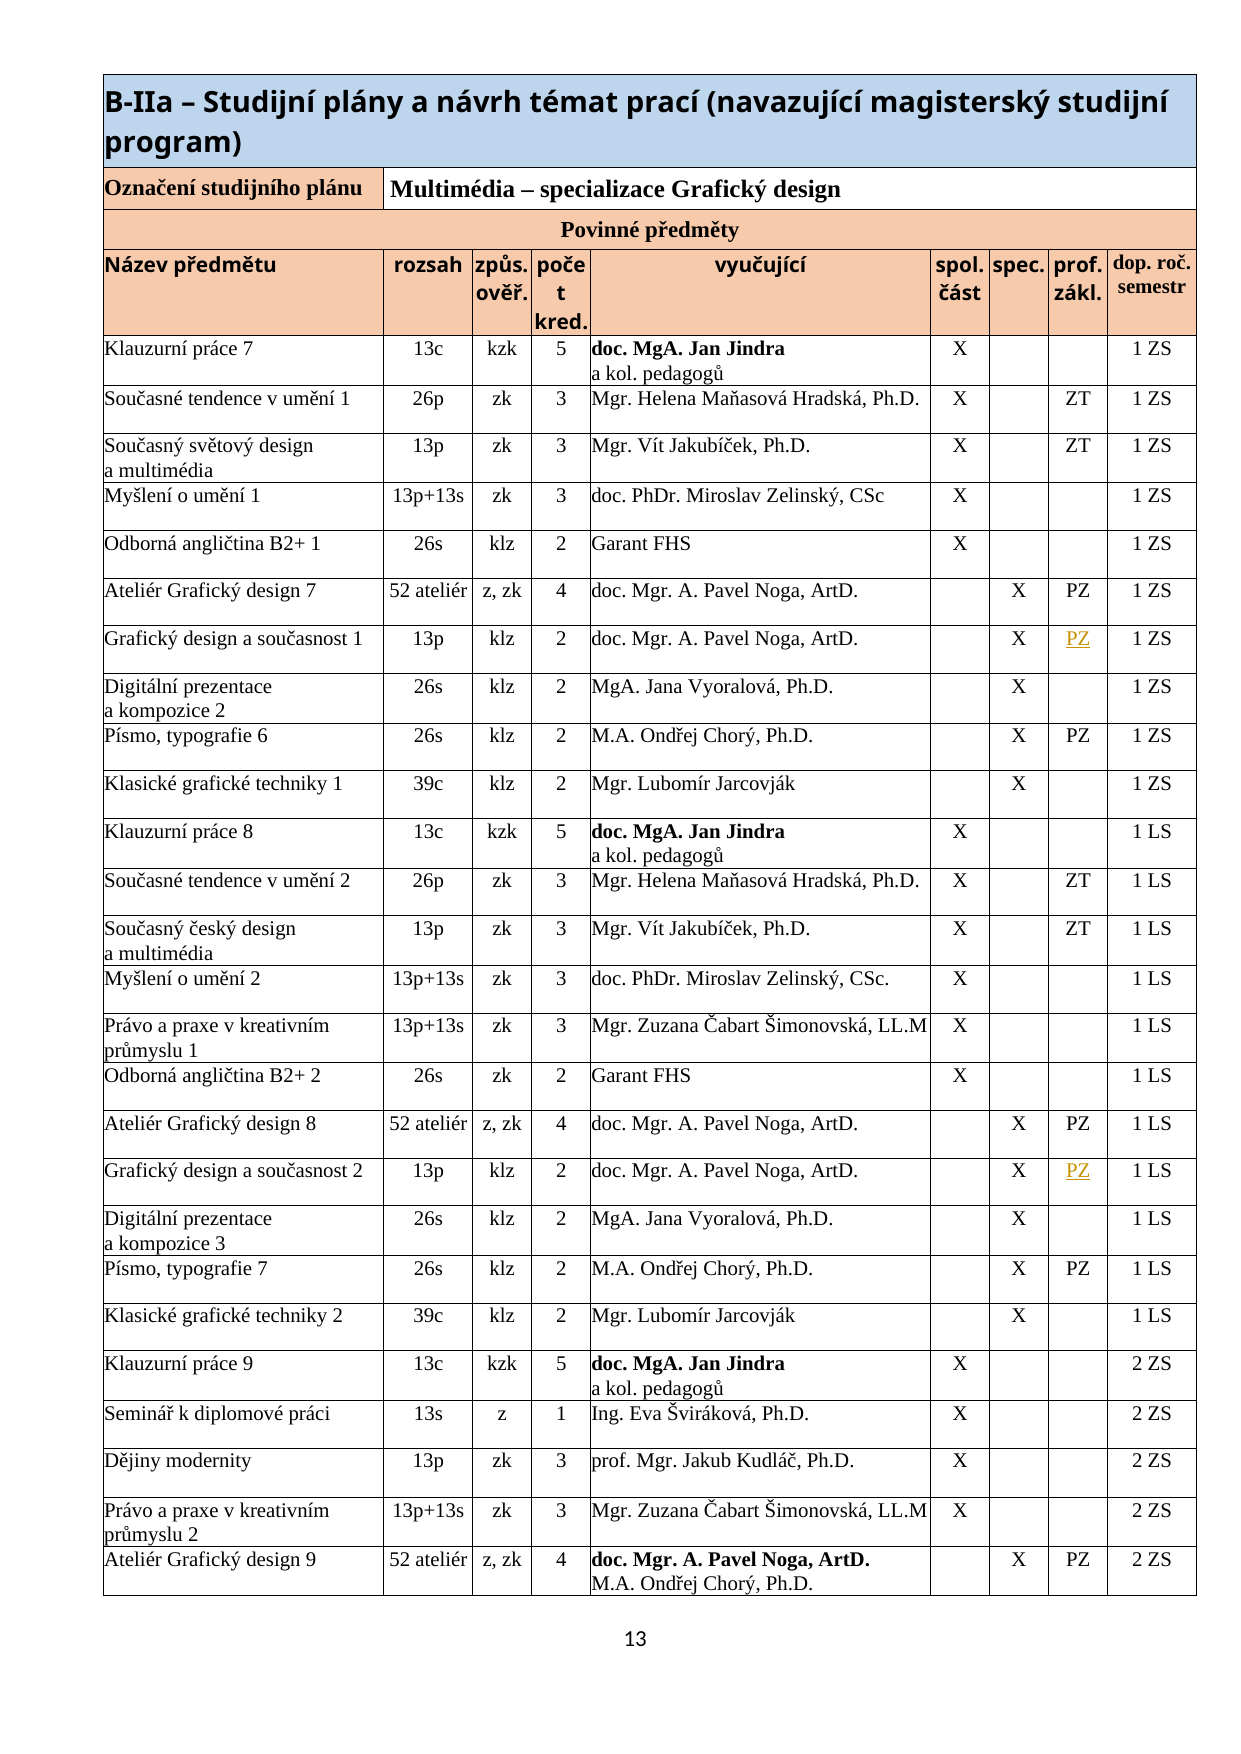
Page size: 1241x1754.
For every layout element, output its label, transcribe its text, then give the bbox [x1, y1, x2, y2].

table_cell Seminář k diplomové práci [104, 1401, 383, 1447]
table_cell [990, 1449, 1048, 1497]
table_cell 5 [532, 1351, 590, 1399]
table_cell Klasické grafické techniky 2 [104, 1304, 383, 1350]
table_cell [1049, 1206, 1107, 1254]
table_cell X [931, 1498, 989, 1546]
table_cell 3 [532, 1449, 590, 1497]
table_cell 2 [532, 626, 590, 673]
table_cell Ateliér Grafický design 9 [104, 1547, 383, 1595]
table_cell doc. Mgr. A. Pavel Noga, ArtD. [591, 1111, 930, 1157]
table_cell 1 LS [1108, 916, 1196, 964]
table_cell zk [473, 966, 531, 1012]
table_cell 13p [384, 626, 472, 673]
table_cell 3 [532, 1498, 590, 1546]
table_cell [990, 916, 1048, 964]
table_cell Mgr. Zuzana Čabart Šimonovská, LL.M [591, 1498, 930, 1546]
table_cell 52 ateliér [384, 579, 472, 625]
table_cell X [931, 531, 989, 577]
table_cell [1049, 483, 1107, 529]
table_cell 1 ZS [1108, 336, 1196, 384]
table_cell zk [473, 483, 531, 529]
table_cell Mgr. Helena Maňasová Hradská, Ph.D. [591, 869, 930, 915]
table_cell [1049, 626, 1107, 673]
table_cell Název předmětu [104, 250, 383, 335]
table_cell 2 ZS [1108, 1547, 1196, 1595]
table_cell 13p+13s [384, 966, 472, 1012]
table_cell Písmo, typografie 7 [104, 1256, 383, 1302]
table_cell 13c [384, 336, 472, 384]
table_cell [1049, 1063, 1107, 1109]
table_cell 13p [384, 916, 472, 964]
table_cell zk [473, 1449, 531, 1497]
table_cell Dějiny modernity [104, 1449, 383, 1497]
table_cell Písmo, typografie 6 [104, 724, 383, 770]
table_cell [1049, 966, 1107, 1012]
table_cell X [990, 771, 1048, 818]
table_cell Garant FHS [591, 1063, 930, 1109]
table_cell dop. roč. semestr [1108, 250, 1196, 335]
table_cell [1049, 1304, 1107, 1350]
table_cell [931, 1206, 989, 1254]
table_cell [931, 1304, 989, 1350]
table_cell X [931, 1351, 989, 1399]
table_cell X [990, 1547, 1048, 1595]
table_cell zk [473, 1014, 531, 1062]
table_cell X [931, 1449, 989, 1497]
table_cell Klauzurní práce 7 [104, 336, 383, 384]
table_cell [1049, 1159, 1107, 1205]
table_cell 13p [384, 1159, 472, 1205]
table_cell [1049, 531, 1107, 577]
table_cell 26p [384, 869, 472, 915]
table_cell 4 [532, 1111, 590, 1157]
table_cell 3 [532, 434, 590, 482]
table_cell doc. Mgr. A. Pavel Noga, ArtD. M.A. Ondřej Chorý, Ph.D. [591, 1547, 930, 1595]
table_cell klz [473, 1304, 531, 1350]
table_cell [931, 1256, 989, 1302]
table_cell Mgr. Vít Jakubíček, Ph.D. [591, 434, 930, 482]
table_cell 1 ZS [1108, 724, 1196, 770]
table_cell doc. Mgr. A. Pavel Noga, ArtD. [591, 626, 930, 673]
table_cell [931, 674, 989, 722]
table_cell doc. MgA. Jan Jindra a kol. pedagogů [591, 336, 930, 384]
table_cell [931, 1159, 989, 1205]
table_cell X [931, 434, 989, 482]
table_cell 39c [384, 771, 472, 818]
table_cell 52 ateliér [384, 1111, 472, 1157]
table_cell Současný český design a multimédia [104, 916, 383, 964]
table_cell doc. Mgr. A. Pavel Noga, ArtD. [591, 1159, 930, 1205]
table_cell 26s [384, 1206, 472, 1254]
table_cell [1049, 1351, 1107, 1399]
table_cell [931, 771, 989, 818]
table_cell 13p [384, 434, 472, 482]
table_cell 3 [532, 386, 590, 432]
table_cell 2 [532, 1256, 590, 1302]
table_cell [990, 869, 1048, 915]
table_cell 2 ZS [1108, 1449, 1196, 1497]
table_cell Odborná angličtina B2+ 2 [104, 1063, 383, 1109]
table_cell [1049, 1014, 1107, 1062]
table_cell Digitální prezentace a kompozice 3 [104, 1206, 383, 1254]
table_cell 13p [384, 1449, 472, 1497]
table_cell X [931, 966, 989, 1012]
table_cell Mgr. Zuzana Čabart Šimonovská, LL.M [591, 1014, 930, 1062]
table_cell rozsah [384, 250, 472, 335]
table_cell Mgr. Vít Jakubíček, Ph.D. [591, 916, 930, 964]
table_cell [990, 386, 1048, 432]
table_cell 1 LS [1108, 869, 1196, 915]
table_cell 1 ZS [1108, 771, 1196, 818]
table_cell ZT [1049, 916, 1107, 964]
table_cell 4 [532, 579, 590, 625]
table_cell Ateliér Grafický design 7 [104, 579, 383, 625]
table_cell 26s [384, 1256, 472, 1302]
table_cell X [931, 483, 989, 529]
table_cell [931, 1111, 989, 1157]
table_cell X [990, 724, 1048, 770]
table_cell doc. MgA. Jan Jindra a kol. pedagogů [591, 1351, 930, 1399]
table_cell doc. PhDr. Miroslav Zelinský, CSc [591, 483, 930, 529]
table_cell X [931, 386, 989, 432]
table_cell [990, 531, 1048, 577]
table_cell [990, 483, 1048, 529]
table_cell PZ [1049, 724, 1107, 770]
table_cell spec. [990, 250, 1048, 335]
table_cell 1 LS [1108, 1304, 1196, 1350]
table_cell klz [473, 1159, 531, 1205]
table_cell 2 [532, 724, 590, 770]
table_cell klz [473, 1206, 531, 1254]
table_cell Digitální prezentace a kompozice 2 [104, 674, 383, 722]
table_cell klz [473, 724, 531, 770]
table_cell doc. MgA. Jan Jindra a kol. pedagogů [591, 819, 930, 867]
table_cell [990, 1014, 1048, 1062]
table_cell klz [473, 674, 531, 722]
table_cell kzk [473, 819, 531, 867]
table_cell Klasické grafické techniky 1 [104, 771, 383, 818]
table_cell klz [473, 771, 531, 818]
table_cell X [931, 1063, 989, 1109]
table_cell X [931, 819, 989, 867]
table_cell Povinné předměty [104, 210, 1196, 249]
table_cell 1 LS [1108, 1063, 1196, 1109]
table_cell [1049, 1401, 1107, 1447]
table_cell X [931, 916, 989, 964]
table_cell 3 [532, 1014, 590, 1062]
table_cell MgA. Jana Vyoralová, Ph.D. [591, 1206, 930, 1254]
table_cell 2 [532, 531, 590, 577]
table_cell Právo a praxe v kreativním průmyslu 2 [104, 1498, 383, 1546]
table_cell [990, 434, 1048, 482]
table_cell Myšlení o umění 1 [104, 483, 383, 529]
table_cell 26s [384, 724, 472, 770]
table_cell [990, 966, 1048, 1012]
table_cell prof. zákl. [1049, 250, 1107, 335]
table_cell kzk [473, 1351, 531, 1399]
table_cell 2 [532, 771, 590, 818]
table_cell vyučující [591, 250, 930, 335]
table_cell X [931, 1014, 989, 1062]
table_cell 52 ateliér [384, 1547, 472, 1595]
table_cell Myšlení o umění 2 [104, 966, 383, 1012]
table_cell 1 ZS [1108, 579, 1196, 625]
table_cell zk [473, 1498, 531, 1546]
table_cell X [990, 674, 1048, 722]
table_cell z, zk [473, 579, 531, 625]
table_cell 4 [532, 1547, 590, 1595]
table_cell Mgr. Lubomír Jarcovják [591, 771, 930, 818]
table_cell doc. PhDr. Miroslav Zelinský, CSc. [591, 966, 930, 1012]
table_cell X [990, 1159, 1048, 1205]
table_cell Ateliér Grafický design 8 [104, 1111, 383, 1157]
table_cell 26s [384, 531, 472, 577]
table_cell [931, 724, 989, 770]
table_cell z, zk [473, 1547, 531, 1595]
table_cell X [990, 1256, 1048, 1302]
table_cell 1 LS [1108, 1256, 1196, 1302]
table_cell 2 [532, 1159, 590, 1205]
table_cell M.A. Ondřej Chorý, Ph.D. [591, 724, 930, 770]
table_cell Současné tendence v umění 2 [104, 869, 383, 915]
table_cell PZ [1049, 579, 1107, 625]
table_cell 13p+13s [384, 1014, 472, 1062]
table_cell [931, 626, 989, 673]
table_cell 1 [532, 1401, 590, 1447]
table_cell 13s [384, 1401, 472, 1447]
table_cell ZT [1049, 434, 1107, 482]
table_cell Klauzurní práce 9 [104, 1351, 383, 1399]
table_cell 2 ZS [1108, 1351, 1196, 1399]
table_cell X [931, 336, 989, 384]
table_cell Garant FHS [591, 531, 930, 577]
table_cell 26s [384, 1063, 472, 1109]
table_cell 1 LS [1108, 819, 1196, 867]
table_cell zk [473, 916, 531, 964]
table_cell 1 LS [1108, 1159, 1196, 1205]
table_cell [1049, 771, 1107, 818]
table_cell [931, 1547, 989, 1595]
table_cell Označení studijního plánu [104, 168, 383, 209]
table_cell 1 LS [1108, 966, 1196, 1012]
table_cell 39c [384, 1304, 472, 1350]
table_cell X [990, 1206, 1048, 1254]
table_cell [990, 819, 1048, 867]
table_cell [1049, 674, 1107, 722]
table_cell klz [473, 531, 531, 577]
table_cell 3 [532, 483, 590, 529]
table_cell Odborná angličtina B2+ 1 [104, 531, 383, 577]
table_cell Mgr. Lubomír Jarcovják [591, 1304, 930, 1350]
table_cell 2 [532, 1063, 590, 1109]
table_cell z, zk [473, 1111, 531, 1157]
table_cell X [990, 1111, 1048, 1157]
table_cell zk [473, 1063, 531, 1109]
table_cell [1049, 1498, 1107, 1546]
table_cell PZ [1049, 1256, 1107, 1302]
table_cell 1 ZS [1108, 674, 1196, 722]
table_cell 1 LS [1108, 1206, 1196, 1254]
table_cell kzk [473, 336, 531, 384]
table_cell M.A. Ondřej Chorý, Ph.D. [591, 1256, 930, 1302]
table_cell Grafický design a současnost 1 [104, 626, 383, 673]
table_cell Mgr. Helena Maňasová Hradská, Ph.D. [591, 386, 930, 432]
table_cell MgA. Jana Vyoralová, Ph.D. [591, 674, 930, 722]
table_cell [990, 336, 1048, 384]
table_cell X [931, 869, 989, 915]
table_cell Multimédia – specializace Grafický design [384, 168, 1196, 209]
table_cell Klauzurní práce 8 [104, 819, 383, 867]
table_cell [990, 1351, 1048, 1399]
table_cell X [990, 626, 1048, 673]
table_cell 2 [532, 1304, 590, 1350]
table_cell [1049, 336, 1107, 384]
table_cell zk [473, 434, 531, 482]
table_cell X [990, 579, 1048, 625]
table_cell 1 ZS [1108, 531, 1196, 577]
table_cell klz [473, 1256, 531, 1302]
table_cell [931, 579, 989, 625]
table_cell 1 LS [1108, 1014, 1196, 1062]
table_cell klz [473, 626, 531, 673]
table_cell 1 ZS [1108, 626, 1196, 673]
table_cell spol. část [931, 250, 989, 335]
table_cell 3 [532, 869, 590, 915]
table_cell PZ [1049, 1111, 1107, 1157]
table_cell 2 [532, 1206, 590, 1254]
table_cell X [931, 1401, 989, 1447]
table_cell 26s [384, 674, 472, 722]
table_cell prof. Mgr. Jakub Kudláč, Ph.D. [591, 1449, 930, 1497]
table_cell X [990, 1304, 1048, 1350]
table_cell ZT [1049, 386, 1107, 432]
table_cell z [473, 1401, 531, 1447]
table_cell 13c [384, 819, 472, 867]
table_cell způs. ověř. [473, 250, 531, 335]
table_cell 3 [532, 916, 590, 964]
table_cell 3 [532, 966, 590, 1012]
table_cell 1 ZS [1108, 483, 1196, 529]
table_cell PZ [1049, 1547, 1107, 1595]
table_cell [1049, 1449, 1107, 1497]
table_cell 1 LS [1108, 1111, 1196, 1157]
table_cell zk [473, 869, 531, 915]
table_cell Současný světový design a multimédia [104, 434, 383, 482]
table_cell 2 [532, 674, 590, 722]
table_cell 2 ZS [1108, 1498, 1196, 1546]
table_header B-IIa – Studijní plány a návrh témat prací (navazující magisterský studijní program) [104, 75, 1196, 167]
table_cell [990, 1063, 1048, 1109]
table_cell doc. Mgr. A. Pavel Noga, ArtD. [591, 579, 930, 625]
table_cell Ing. Eva Šviráková, Ph.D. [591, 1401, 930, 1447]
table_cell 13c [384, 1351, 472, 1399]
table_cell ZT [1049, 869, 1107, 915]
table_cell 5 [532, 336, 590, 384]
table_cell počet kred. [532, 250, 590, 335]
table_cell 1 ZS [1108, 434, 1196, 482]
table_cell 1 ZS [1108, 386, 1196, 432]
table_cell zk [473, 386, 531, 432]
table_cell Současné tendence v umění 1 [104, 386, 383, 432]
table_cell 26p [384, 386, 472, 432]
table_cell Grafický design a současnost 2 [104, 1159, 383, 1205]
table_cell 13p+13s [384, 483, 472, 529]
table_cell [1049, 819, 1107, 867]
table_cell 5 [532, 819, 590, 867]
table_cell [990, 1498, 1048, 1546]
table_cell Právo a praxe v kreativním průmyslu 1 [104, 1014, 383, 1062]
table_cell 13p+13s [384, 1498, 472, 1546]
table_cell 2 ZS [1108, 1401, 1196, 1447]
table_cell [990, 1401, 1048, 1447]
